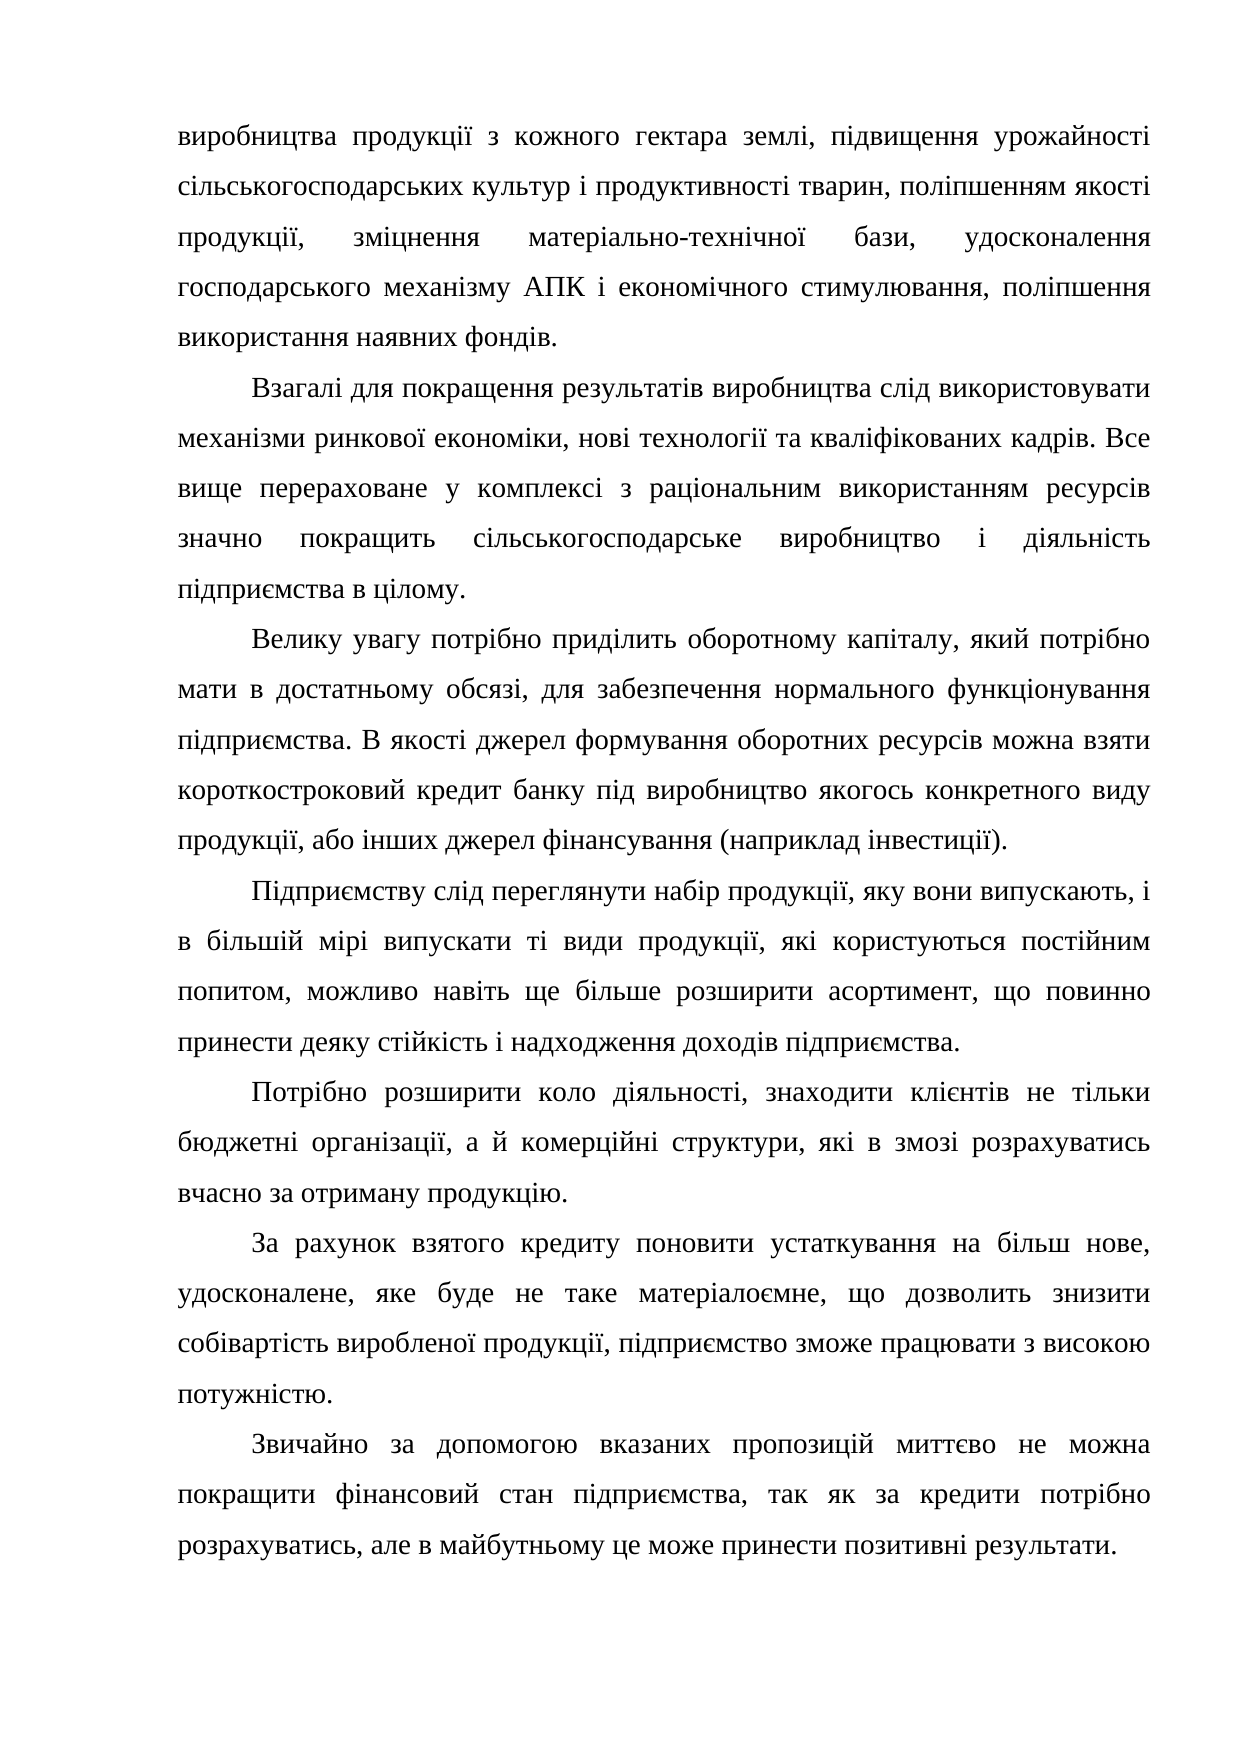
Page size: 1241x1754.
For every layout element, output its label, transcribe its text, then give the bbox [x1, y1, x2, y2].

text Потрібно розширити коло діяльності, знаходити клієнтів не тільки бюджетні організації, а й комерційні структури, які в змозі розрахуватись вчасно за отриману продукцію. [177, 1074, 1152, 1208]
text Підприємству слід переглянути набір продукції, яку вони випускають, і в більшій мірі випускати ті види продукції, які користуються постійним попитом, можливо навіть ще більше розширити асортимент, що повинно принести деяку стійкість і надходження доходів підприємства. [177, 873, 1152, 1057]
text Взагалі для покращення результатів виробництва слід використовувати механізми ринкової економіки, нові технології та кваліфікованих кадрів. Все вище перераховане у комплексі з раціональним використанням ресурсів значно покращить сільськогосподарське виробництво і діяльність підприємства в цілому. [177, 370, 1152, 604]
text Велику увагу потрібно приділить оборотному капіталу, який потрібно мати в достатньому обсязі, для забезпечення нормального функціонування підприємства. В якості джерел формування оборотних ресурсів можна взяти короткостроковий кредит банку під виробництво якогось конкретного виду продукції, або інших джерел фінансування (наприклад інвестиції). [177, 621, 1152, 856]
text За рахунок взятого кредиту поновити устаткування на більш нове, удосконалене, яке буде не таке матеріалоємне, що дозволить знизити собівартість виробленої продукції, підприємство зможе працювати з високою потужністю. [177, 1225, 1152, 1409]
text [177, 118, 1152, 353]
text Звичайно за допомогою вказаних пропозицій миттєво не можна покращити фінансовий стан підприємства, так як за кредити потрібно розрахуватись, але в майбутньому це може принести позитивні результати. [177, 1426, 1152, 1560]
